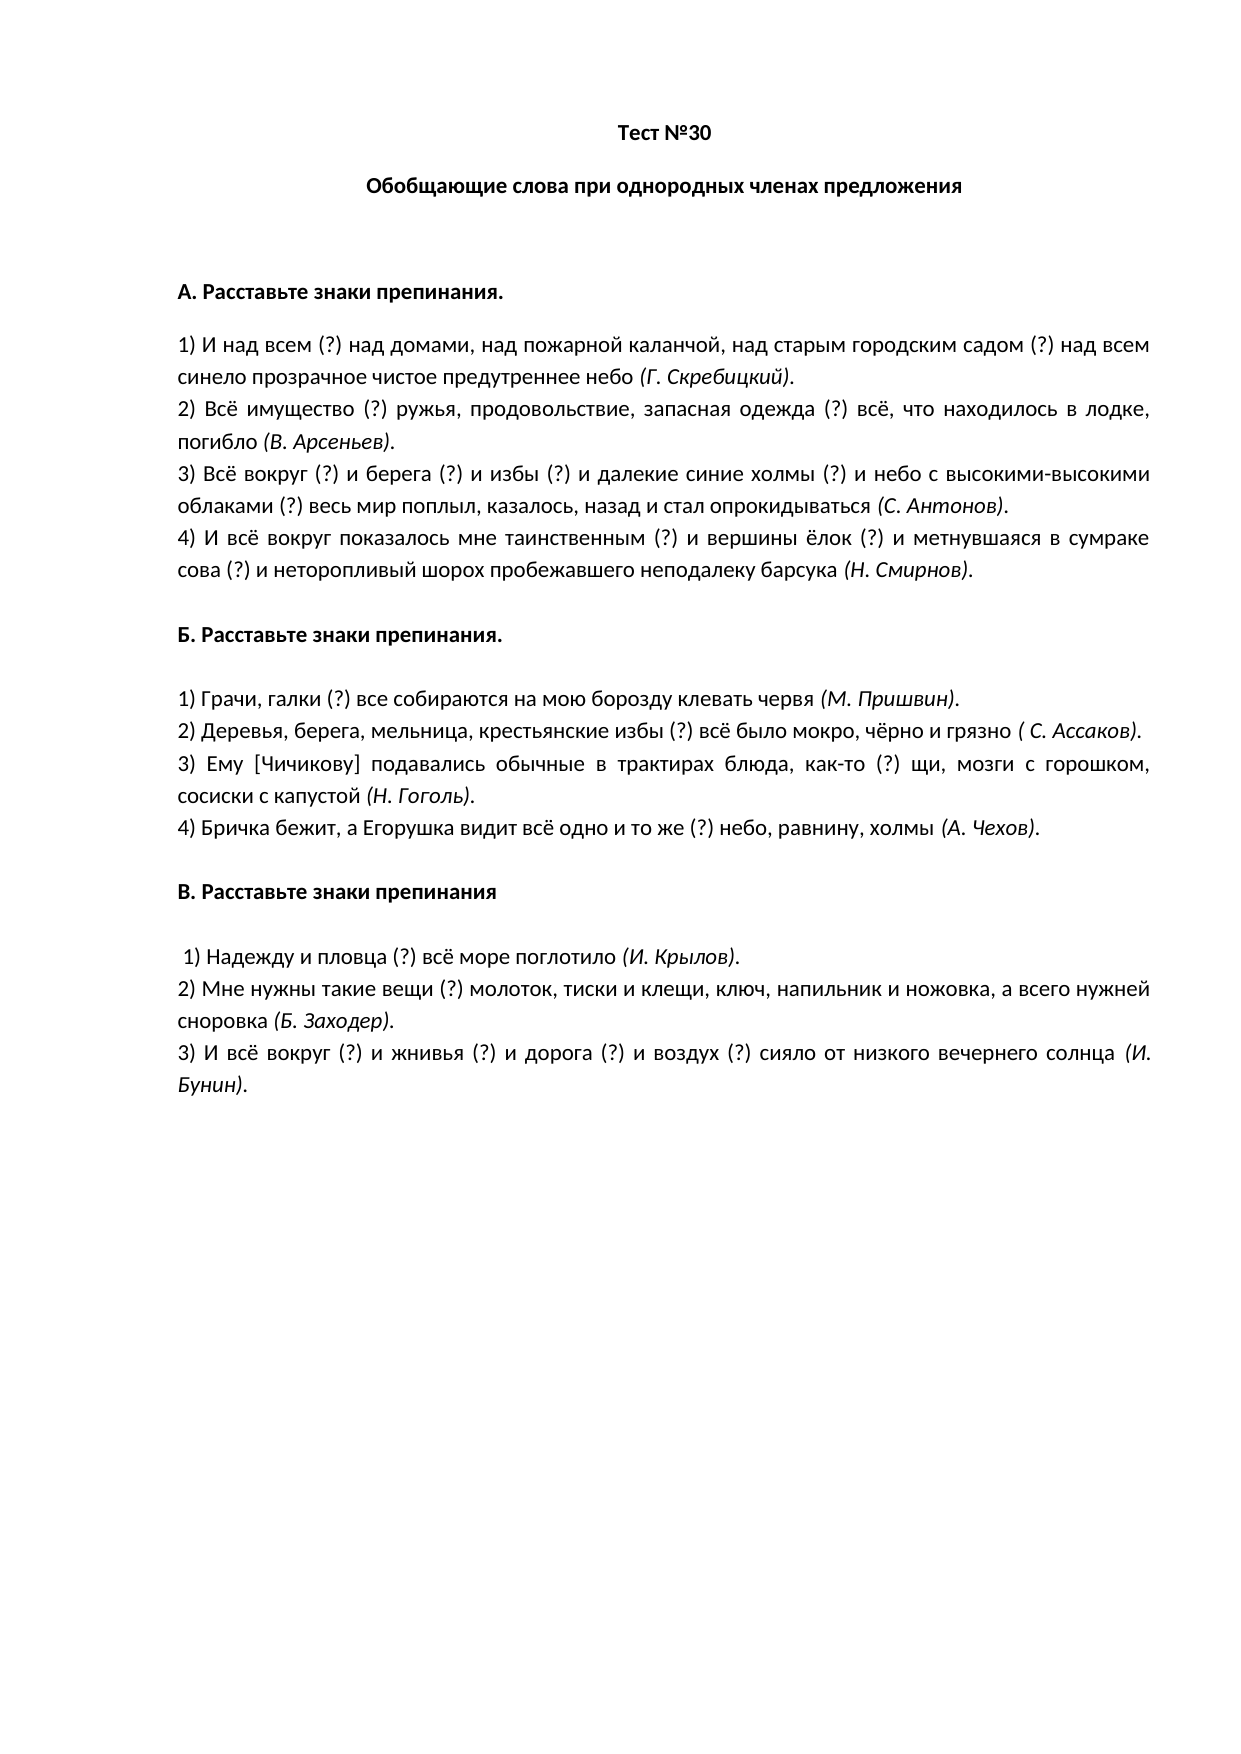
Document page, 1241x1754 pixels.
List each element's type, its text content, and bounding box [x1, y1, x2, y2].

text 4) И всё вокруг показалось мне таинственным (?) и вершины ёлок (?) и метнувшаяся в сумраке сова (?) и неторопливый шорох пробежавшего неподалеку барсука (Н. Смирнов). [177, 523, 1152, 583]
text В. Расставьте знаки препинания [177, 877, 1152, 905]
text 3) Ему [Чичикову] подавались обычные в трактирах блюда, как-то (?) щи, мозги с горошком, сосиски с капустой (Н. Гоголь). [177, 749, 1152, 809]
text 1) Грачи, галки (?) все собираются на мою борозду клевать червя (М. Пришвин). [177, 684, 1152, 712]
text Обобщающие слова при однородных членах предложения [177, 171, 1152, 199]
text 1) Надежду и пловца (?) всё море поглотило (И. Крылов). [177, 942, 1152, 970]
text 2) Деревья, берега, мельница, крестьянские избы (?) всё было мокро, чёрно и грязно ( С. Ассаков). [177, 716, 1152, 744]
text 2) Мне нужны такие вещи (?) молоток, тиски и клещи, ключ, напильник и ножовка, а всего нужней сноровка (Б. Заходер). [177, 974, 1152, 1034]
text Тест №30 [177, 118, 1152, 146]
text 4) Бричка бежит, а Егорушка видит всё одно и то же (?) небо, равнину, холмы (А. Чехов). [177, 813, 1152, 841]
text 2) Всё имущество (?) ружья, продовольствие, запасная одежда (?) всё, что находилось в лодке, погибло (В. Арсеньев). [177, 394, 1152, 455]
text А. Расставьте знаки препинания. [177, 277, 1152, 305]
text 3) И всё вокруг (?) и жнивья (?) и дорога (?) и воздух (?) сияло от низкого вечернего солнца (И. Бунин). [177, 1038, 1152, 1098]
text 3) Всё вокруг (?) и берега (?) и избы (?) и далекие синие холмы (?) и небо с высокими-высокими облаками (?) весь мир поплыл, казалось, назад и стал опрокидываться (С. Антонов). [177, 459, 1152, 519]
text 1) И над всем (?) над домами, над пожарной каланчой, над старым городским садом (?) над всем синело прозрачное чистое предутреннее небо (Г. Скребицкий). [177, 330, 1152, 390]
text Б. Расставьте знаки препинания. [177, 620, 1152, 648]
